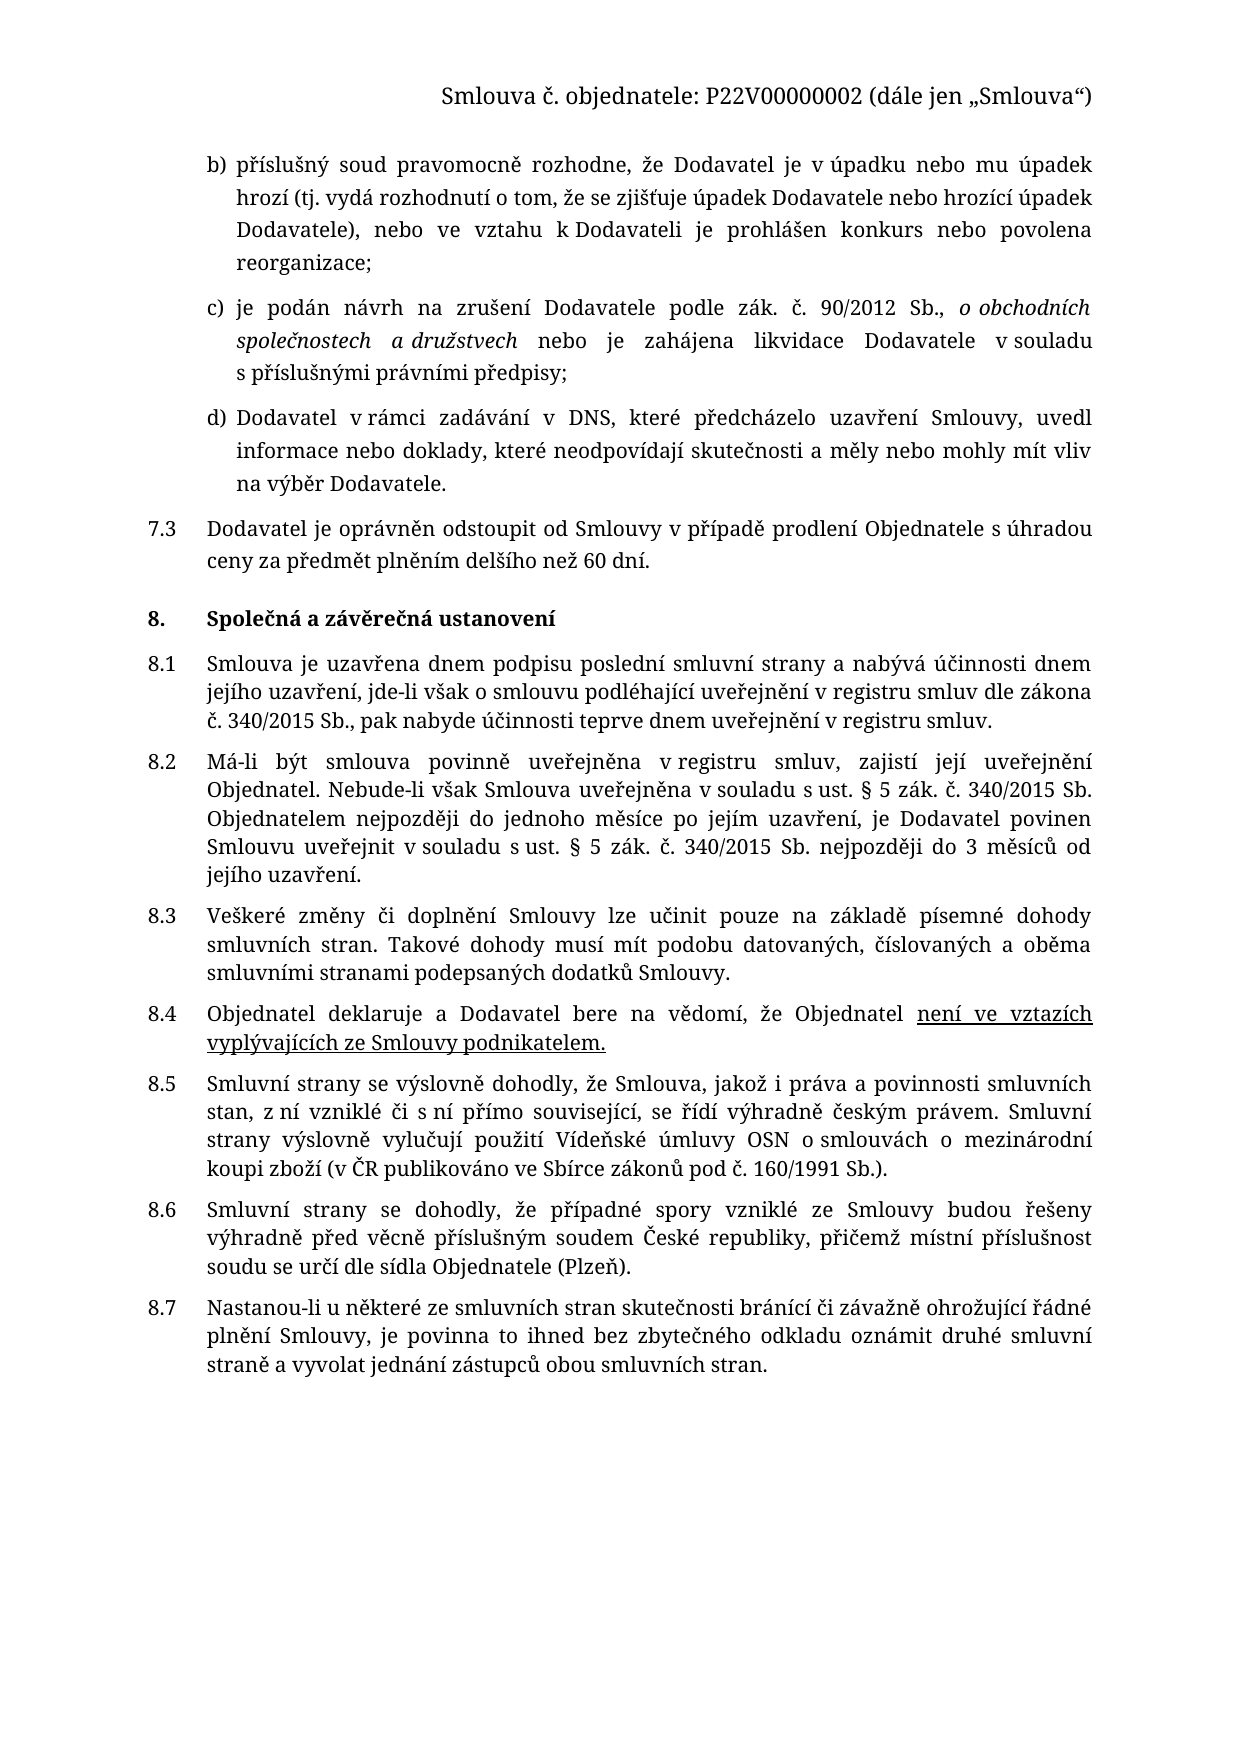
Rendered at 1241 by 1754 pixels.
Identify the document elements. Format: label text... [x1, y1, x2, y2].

list Objednatel deklaruje a Dodavatel bere na vědomí, že Objednatel není ve vztazích vyplývajících ze Smlouvy podnikatelem. [148, 999, 1093, 1056]
list Dodavatel v rámci zadávání v DNS, které předcházelo uzavření Smlouvy, uvedl informace nebo doklady, které neodpovídají skutečnosti a měly nebo mohly mít vliv na výběr Dodavatele. [207, 403, 1093, 497]
list Má-li být smlouva povinně uveřejněna v registru smluv, zajistí její uveřejnění Objednatel. Nebude-li však Smlouva uveřejněna v souladu s ust. § 5 zák. č. 340/2015 Sb. Objednatelem nejpozději do jednoho měsíce po jejím uzavření, je Dodavatel povinen Smlouvu uveřejnit v souladu s ust. § 5 zák. č. 340/2015 Sb. nejpozději do 3 měsíců od jejího uzavření. [148, 747, 1093, 889]
list Smluvní strany se výslovně dohodly, že Smlouva, jakož i práva a povinnosti smluvních stan, z ní vzniklé či s ní přímo související, se řídí výhradně českým právem. Smluvní strany výslovně vylučují použití Vídeňské úmluvy OSN o smlouvách o mezinárodní koupi zboží (v ČR publikováno ve Sbírce zákonů pod č. 160/1991 Sb.). [148, 1069, 1093, 1182]
list je podán návrh na zrušení Dodavatele podle zák. č. 90/2012 Sb., o obchodních společnostech a družstvech nebo je zahájena likvidace Dodavatele v souladu s příslušnými právními předpisy; [207, 293, 1093, 387]
list Dodavatel je oprávněn odstoupit od Smlouvy v případě prodlení Objednatele s úhradou ceny za předmět plněním delšího než 60 dní. [148, 514, 1093, 575]
list Veškeré změny či doplnění Smlouvy lze učinit pouze na základě písemné dohody smluvních stran. Takové dohody musí mít podobu datovaných, číslovaných a oběma smluvními stranami podepsaných dodatků Smlouvy. [148, 902, 1093, 987]
list Smluvní strany se dohodly, že případné spory vzniklé ze Smlouvy budou řešeny výhradně před věcně příslušným soudem České republiky, přičemž místní příslušnost soudu se určí dle sídla Objednatele (Plzeň). [148, 1195, 1093, 1280]
list Společná a závěrečná ustanovení [148, 604, 1093, 632]
list Nastanou-li u některé ze smluvních stran skutečnosti bránící či závažně ohrožující řádné plnění Smlouvy, je povinna to ihned bez zbytečného odkladu oznámit druhé smluvní straně a vyvolat jednání zástupců obou smluvních stran. [148, 1293, 1093, 1378]
list příslušný soud pravomocně rozhodne, že Dodavatel je v úpadku nebo mu úpadek hrozí (tj. vydá rozhodnutí o tom, že se zjišťuje úpadek Dodavatele nebo hrozící úpadek Dodavatele), nebo ve vztahu k Dodavateli je prohlášen konkurs nebo povolena reorganizace; [207, 150, 1093, 276]
list Smlouva je uzavřena dnem podpisu poslední smluvní strany a nabývá účinnosti dnem jejího uzavření, jde-li však o smlouvu podléhající uveřejnění v registru smluv dle zákona č. 340/2015 Sb., pak nabyde účinnosti teprve dnem uveřejnění v registru smluv. [148, 649, 1093, 734]
